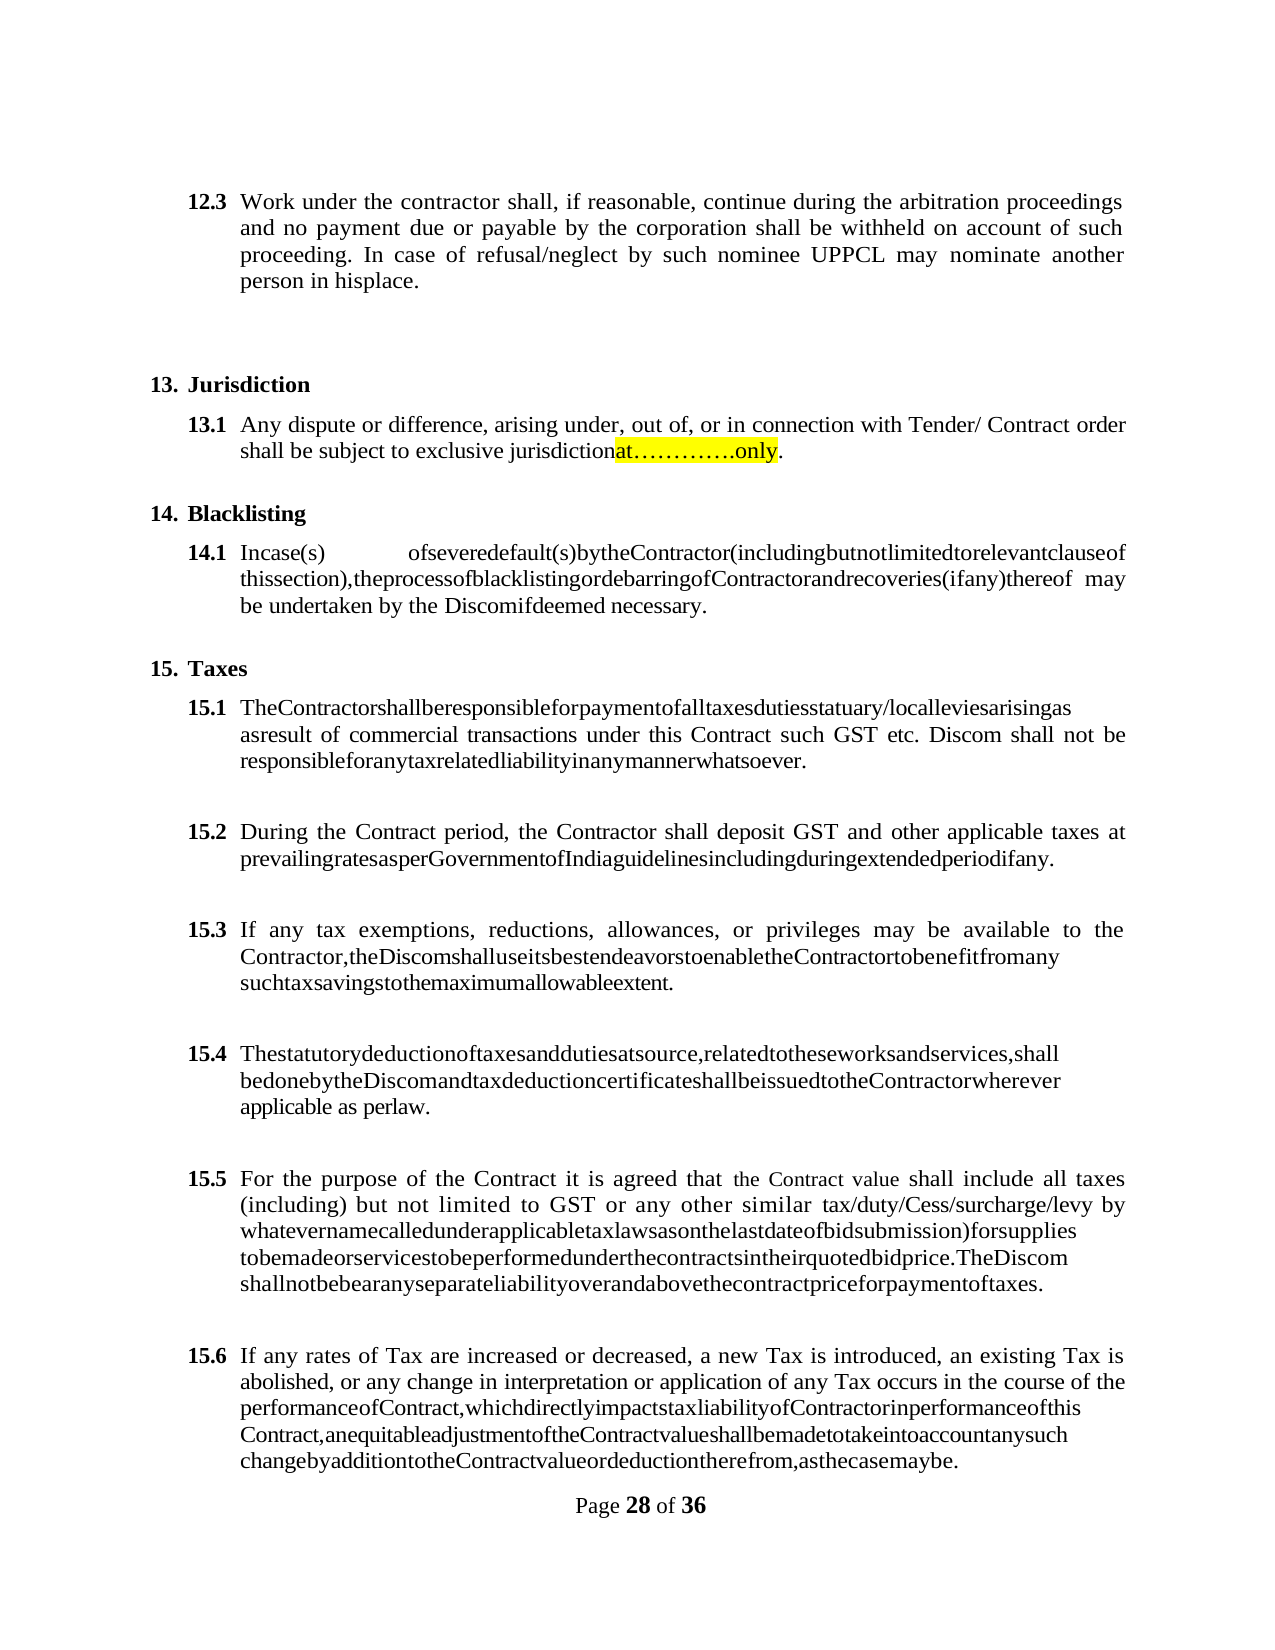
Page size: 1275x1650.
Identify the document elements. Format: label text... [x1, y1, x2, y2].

list If any rates of Tax are increased or decreased, a new Tax is introduced, an existing Tax is abolished, or any change in interpretation or application of any Tax occurs in the course of the performanceofContract,whichdirectlyimpactstaxliabilityofContractorinperformanceofthis Contract,anequitableadjustmentoftheContractvalueshallbemadetotakeintoaccountanysuch changebyadditiontotheContractvalueordeductiontherefrom,asthecasemaybe. [187, 1342, 1126, 1473]
list During the Contract period, the Contractor shall deposit GST and other applicable taxes at prevailingratesasperGovernmentofIndiaguidelinesincludingduringextendedperiodifany. [187, 818, 1126, 871]
list If any tax exemptions, reductions, allowances, or privileges may be available to the Contractor,theDiscomshalluseitsbestendeavorstoenabletheContractortobenefitfromany suchtaxsavingstothemaximumallowableextent. [187, 917, 1126, 996]
subtitle Taxes [150, 655, 1225, 682]
subtitle Jurisdiction [150, 371, 1225, 398]
list Thestatutorydeductionoftaxesanddutiesatsource,relatedtotheseworksandservices,shall bedonebytheDiscomandtaxdeductioncertificateshallbeissuedtotheContractorwherever applicable as perlaw. [187, 1041, 1125, 1119]
list TheContractorshallberesponsibleforpaymentofalltaxesdutiesstatuary/localleviesarisingas asresult of commercial transactions under this Contract such GST etc. Discom shall not be responsibleforanytaxrelatedliabilityinanymannerwhatsoever. [187, 694, 1126, 773]
list Any dispute or difference, arising under, out of, or in connection with Tender/ Contract order shall be subject to exclusive jurisdictionat………….only. [187, 411, 1126, 463]
list For the purpose of the Contract it is agreed that the Contract value shall include all taxes (including) but not limited to GST or any other similar tax/duty/Cess/surcharge/levy by whatevernamecalledunderapplicabletaxlawsasonthelastdateofbidsubmission)forsupplies tobemadeorservicestobeperformedunderthecontractsintheirquotedbidprice.TheDiscom shallnotbebearanyseparateliabilityoverandabovethecontractpriceforpaymentoftaxes. [187, 1165, 1126, 1297]
subtitle Blacklisting [150, 500, 1225, 526]
list Incase(s) ofseveredefault(s)bytheContractor(includingbutnotlimitedtorelevantclauseof thissection),theprocessofblacklistingordebarringofContractorandrecoveries(ifany)thereof may be undertaken by the Discomifdeemed necessary. [187, 539, 1126, 618]
list Work under the contractor shall, if reasonable, continue during the arbitration proceedings and no payment due or payable by the corporation shall be withheld on account of such proceeding. In case of refusal/neglect by such nominee UPPCL may nominate another person in hisplace. [187, 188, 1124, 293]
